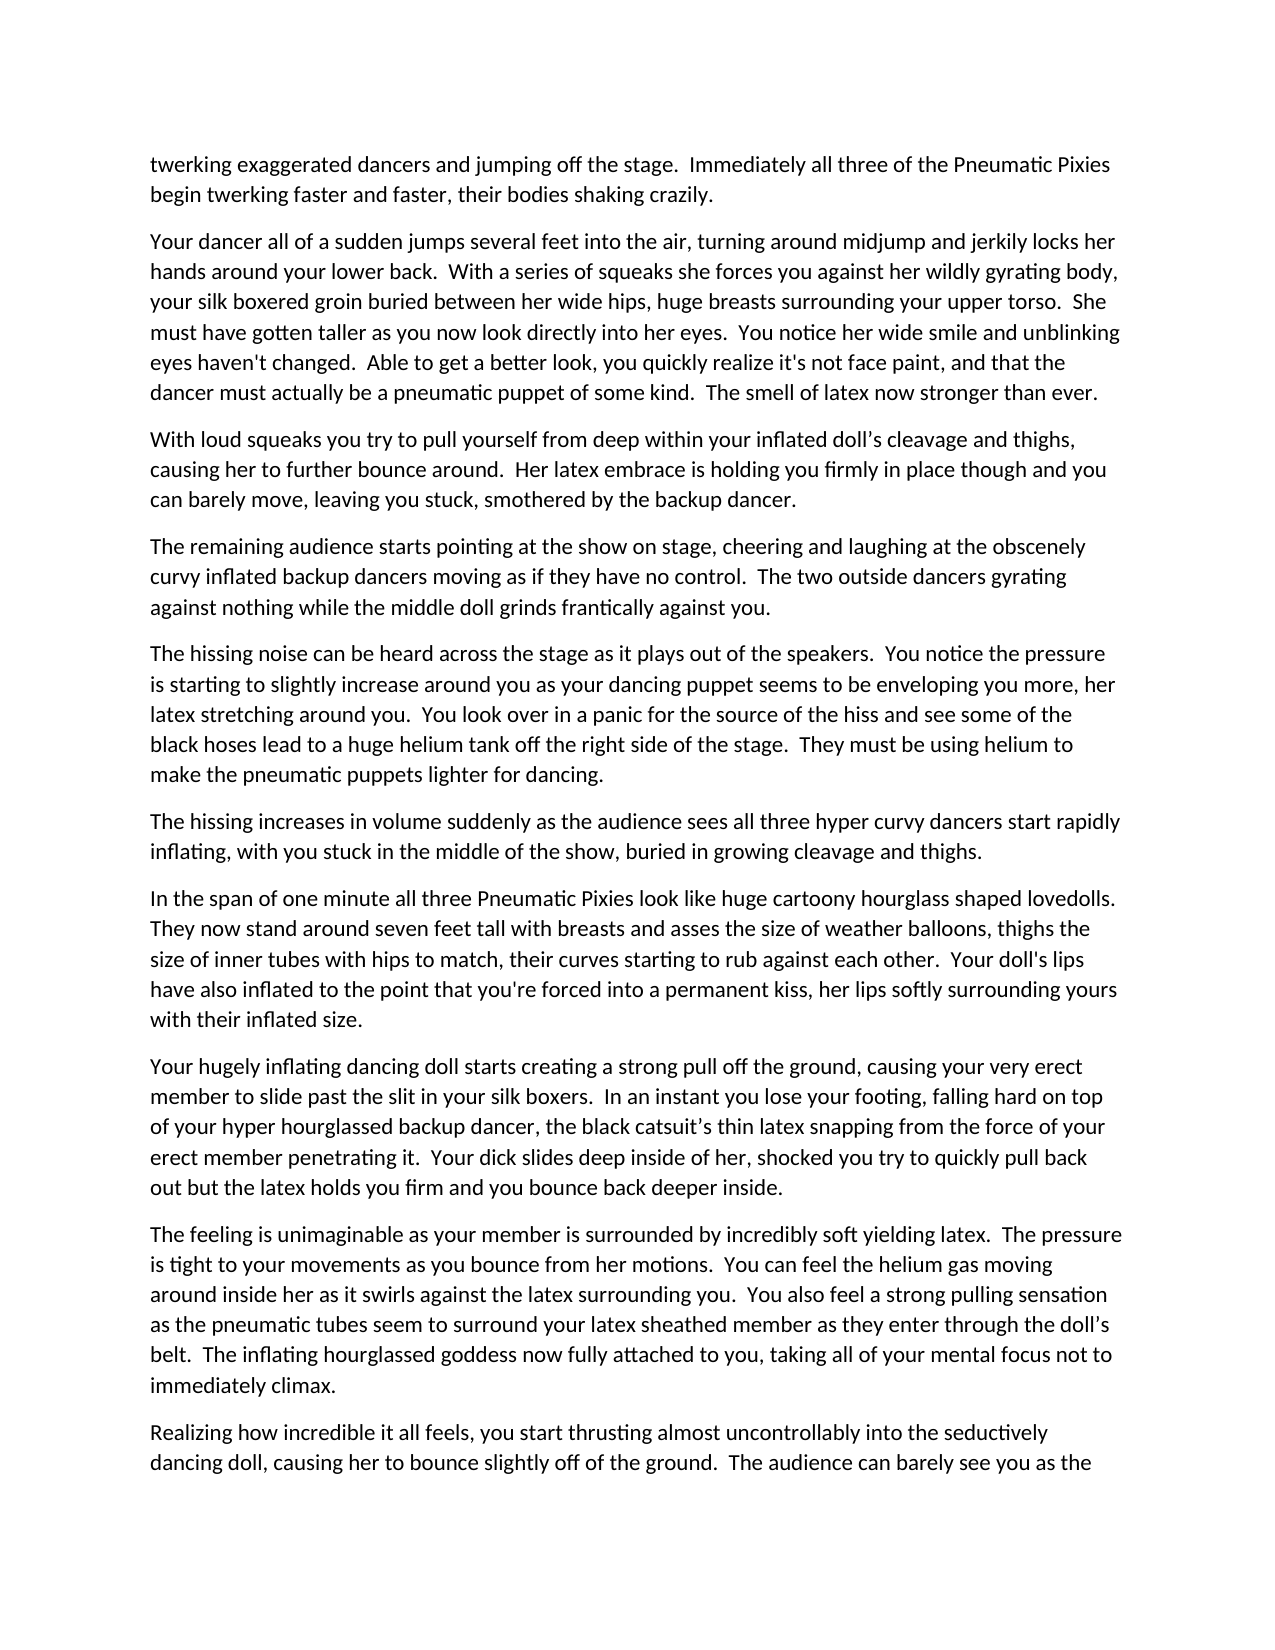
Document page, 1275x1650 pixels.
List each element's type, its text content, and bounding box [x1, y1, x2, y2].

text The hissing noise can be heard across the stage as it plays out of the speakers. You notice the pressure​ is starting to slightly increase around you as your dancing puppet seems to be enveloping you more, her latex stretching around you. You look over in a panic for the source of the hiss and see some of the black hoses lead to a huge helium tank off the right side of the stage. They must be using helium to make the pneumatic puppets lighter for dancing. [150, 639, 1125, 788]
text Your dancer all of a sudden jumps several feet into the air, turning around midjump and jerkily locks her hands around your lower back. With a series of squeaks she forces you against her wildly gyrating body, your silk boxered groin buried between her wide hips, huge breasts surrounding your upper torso. She must have gotten taller as you now look directly into her eyes. You notice her wide smile and unblinking eyes haven't changed. Able to get a better look, you quickly realize it's not face paint, and that the dancer must actually be a pneumatic puppet of some kind. The smell of latex now stronger than ever. [150, 227, 1125, 406]
text The remaining audience starts pointing at the show on stage, cheering and laughing at the obscenely curvy inflated backup dancers moving as if they have no control. The two outside dancers gyrating against nothing while the middle doll grinds frantically against you. [150, 532, 1125, 621]
text With loud squeaks you try to pull yourself from deep within your inflated doll’s cleavage and thighs, causing her to further bounce around. Her latex embrace is holding you firmly in place though and you can barely move, leaving you stuck, smothered by the backup dancer. [150, 425, 1125, 513]
text In the span of one minute all three Pneumatic Pixies look like huge cartoony hourglass shaped lovedolls. They now stand around seven feet tall with breasts and asses the size of weather balloons, thighs the size of inner tubes with hips to match, their curves starting to rub against each other. Your doll's lips have also inflated to the point that you're forced into a permanent kiss, her lips softly surrounding yours with their inflated size. [150, 884, 1125, 1033]
text Your hugely inflating dancing doll starts creating a strong pull off the ground, causing your very erect member to slide past the slit in your silk boxers. In an instant you lose your footing, falling hard on top of your hyper hourglassed backup dancer, the black catsuit’s thin latex snapping from the force of your erect member penetrating it. Your dick slides deep inside of her, shocked you try to quickly pull back out but the latex holds you firm and you bounce back deeper inside. [150, 1052, 1125, 1201]
text The feeling is unimaginable as your member is surrounded by incredibly soft yielding latex. The pressure is tight to your movements as you bounce from her motions. You can feel the helium gas moving around inside her as it swirls against the latex surrounding you. You also feel a strong pulling sensation as the pneumatic tubes seem to surround your latex sheathed member as they enter through the doll’s belt. The inflating hourglassed goddess now fully attached to you, taking all of your mental focus not to immediately climax. [150, 1220, 1125, 1399]
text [150, 150, 1125, 208]
text The hissing increases in volume suddenly as the audience sees all three hyper curvy dancers start rapidly inflating, with you stuck in the middle of the show, buried in growing cleavage and thighs. [150, 807, 1125, 866]
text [150, 1418, 1125, 1476]
